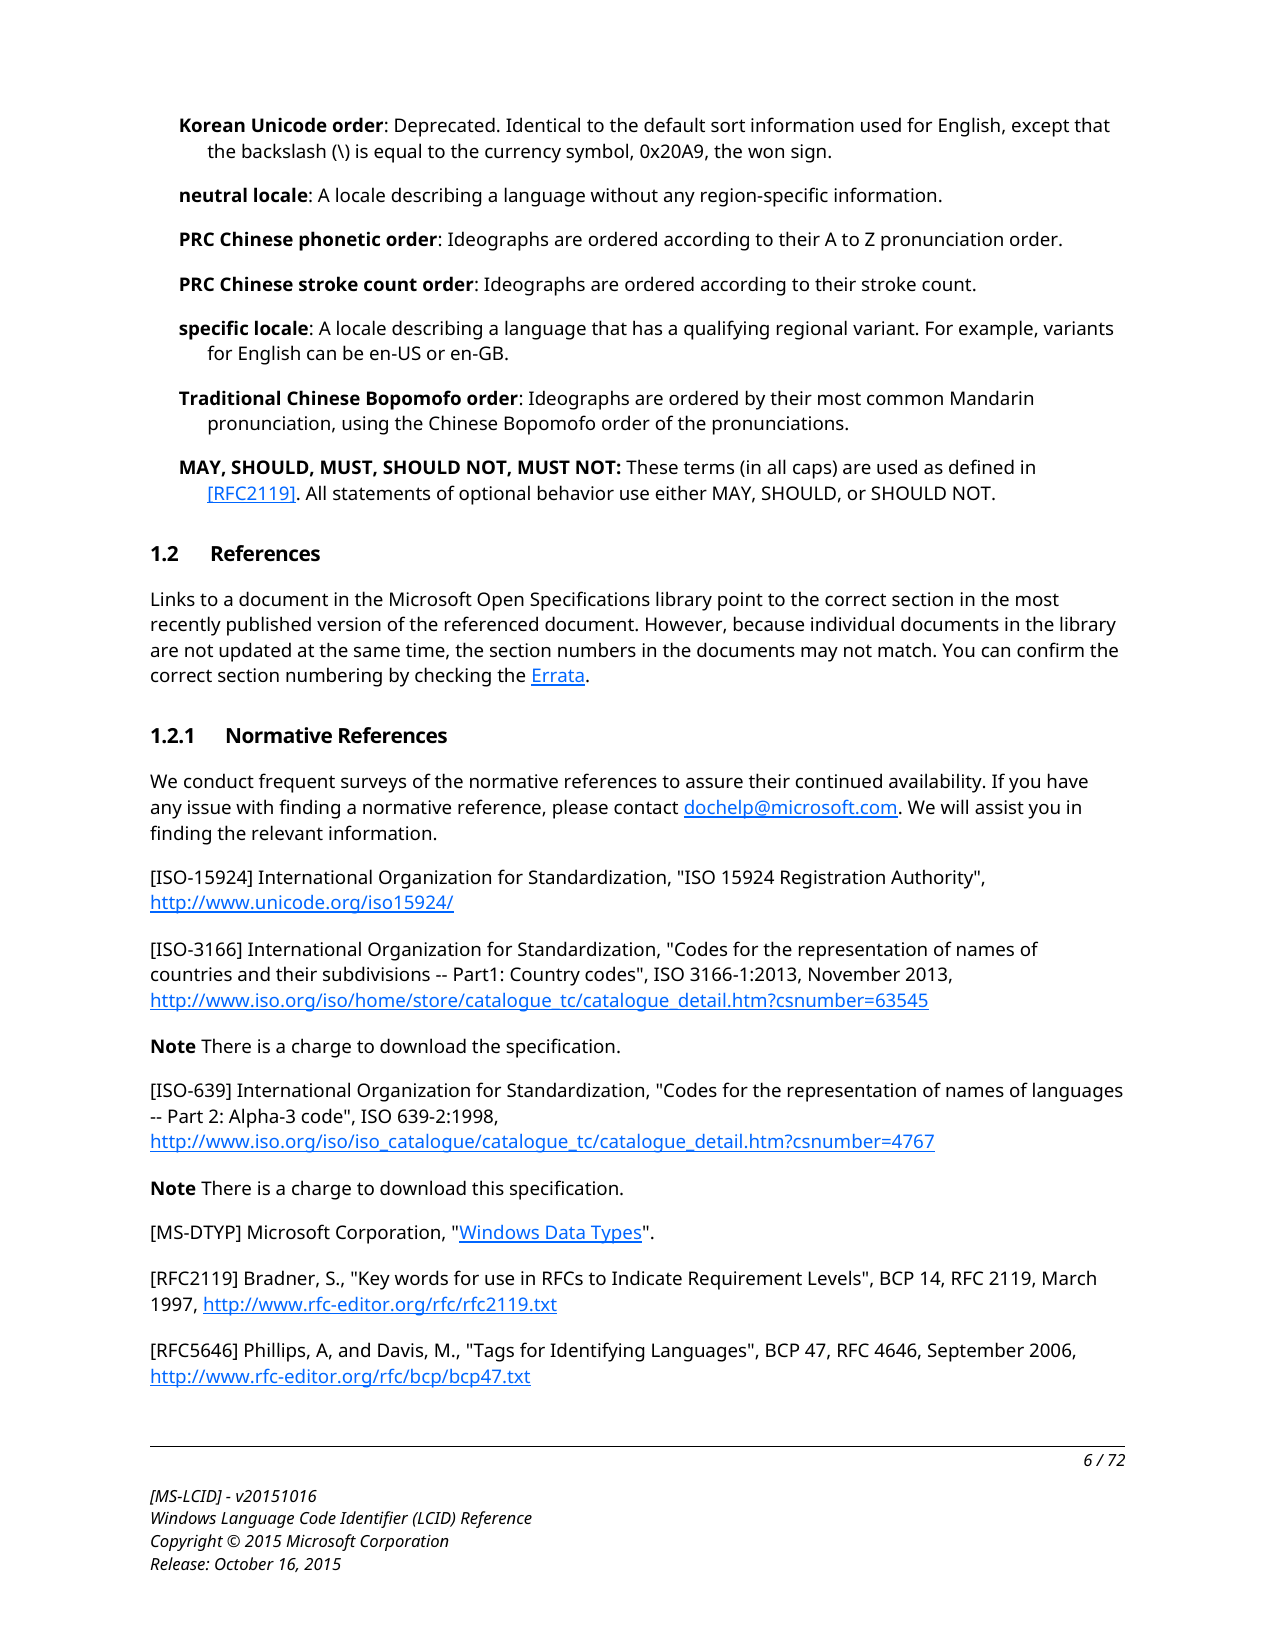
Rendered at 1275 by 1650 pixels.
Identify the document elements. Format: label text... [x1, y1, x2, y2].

text [RFC2119] Bradner, S., "Key words for use in RFCs to Indicate Requirement Levels", BCP 14, RFC 2119, March 1997, http://www.rfc-editor.org/rfc/rfc2119.txt [150, 1266, 1125, 1317]
text MAY, SHOULD, MUST, SHOULD NOT, MUST NOT: These terms (in all caps) are used as defined in [RFC2119]. All statements of optional behavior use either MAY, SHOULD, or SHOULD NOT. [178, 455, 1125, 506]
text Note There is a charge to download the specification. [150, 1033, 1125, 1059]
text PRC Chinese stroke count order: Ideographs are ordered according to their stroke count. [178, 271, 1125, 296]
text neutral locale: A locale describing a language without any region-specific information. [178, 182, 1125, 208]
text [ISO-15924] International Organization for Standardization, "ISO 15924 Registration Authority", http://www.unicode.org/iso15924/ [150, 864, 1125, 915]
subtitle Normative References [150, 722, 1125, 750]
text Note There is a charge to download this specification. [150, 1175, 1125, 1201]
text Traditional Chinese Bopomofo order: Ideographs are ordered by their most common Mandarin pronunciation, using the Chinese Bopomofo order of the pronunciations. [178, 385, 1125, 436]
text [MS-DTYP] Microsoft Corporation, "Windows Data Types". [150, 1219, 1125, 1245]
subtitle References [150, 539, 1125, 567]
text We conduct frequent surveys of the normative references to assure their continued availability. If you have any issue with finding a normative reference, please contact dochelp@microsoft.com. We will assist you in finding the relevant information. [150, 769, 1125, 845]
text Links to a document in the Microsoft Open Specifications library point to the correct section in the most recently published version of the referenced document. However, because individual documents in the library are not updated at the same time, the section numbers in the documents may not match. You can confirm the correct section numbering by checking the Errata. [150, 586, 1125, 688]
text Korean Unicode order: Deprecated. Identical to the default sort information used for English, except that the backslash (\) is equal to the currency symbol, 0x20A9, the won sign. [178, 112, 1125, 163]
text [ISO-3166] International Organization for Standardization, "Codes for the representation of names of countries and their subdivisions -- Part1: Country codes", ISO 3166-1:2013, November 2013, http://www.iso.org/iso/home/store/catalogue_tc/catalogue_detail.htm?csnumber=63545 [150, 936, 1125, 1013]
text PRC Chinese phonetic order: Ideographs are ordered according to their A to Z pronunciation order. [178, 227, 1125, 252]
text [RFC5646] Phillips, A, and Davis, M., "Tags for Identifying Languages", BCP 47, RFC 4646, September 2006, http://www.rfc-editor.org/rfc/bcp/bcp47.txt [150, 1338, 1125, 1389]
text [ISO-639] International Organization for Standardization, "Codes for the representation of names of languages -- Part 2: Alpha-3 code", ISO 639-2:1998, http://www.iso.org/iso/iso_catalogue/catalogue_tc/catalogue_detail.htm?csnumber=4767 [150, 1078, 1125, 1154]
text specific locale: A locale describing a language that has a qualifying regional variant. For example, variants for English can be en-US or en-GB. [178, 315, 1125, 366]
